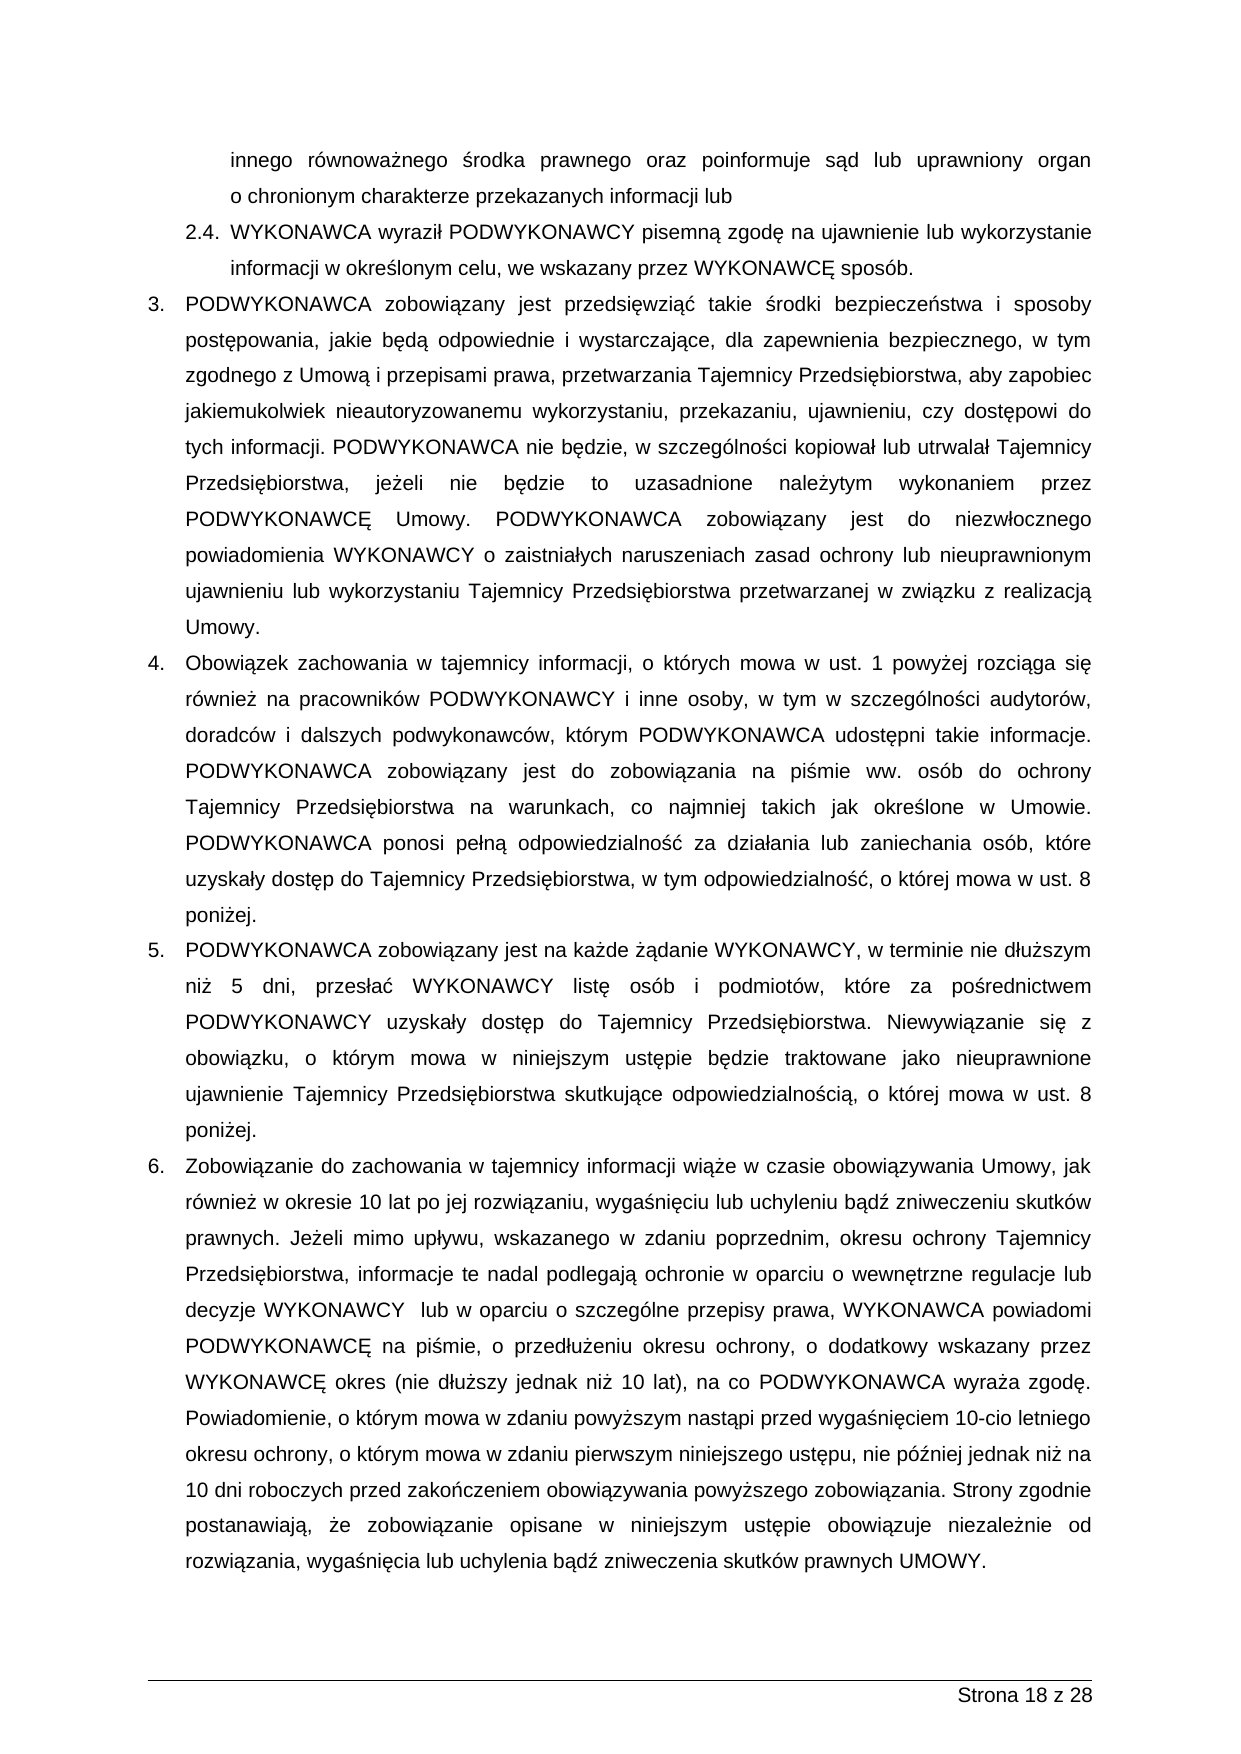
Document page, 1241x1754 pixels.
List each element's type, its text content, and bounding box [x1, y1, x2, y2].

list Zobowiązanie do zachowania w tajemnicy informacji wiąże w czasie obowiązywania Umowy, jak również w okresie 10 lat po jej rozwiązaniu, wygaśnięciu lub uchyleniu bądź zniweczeniu skutków prawnych. Jeżeli mimo upływu, wskazanego w zdaniu poprzednim, okresu ochrony Tajemnicy Przedsiębiorstwa, informacje te nadal podlegają ochronie w oparciu o wewnętrzne regulacje lub decyzje WYKONAWCY lub w oparciu o szczególne przepisy prawa, WYKONAWCA powiadomi PODWYKONAWCĘ na piśmie, o przedłużeniu okresu ochrony, o dodatkowy wskazany przez WYKONAWCĘ okres (nie dłuższy jednak niż 10 lat), na co PODWYKONAWCA wyraża zgodę. Powiadomienie, o którym mowa w zdaniu powyższym nastąpi przed wygaśnięciem 10-cio letniego okresu ochrony, o którym mowa w zdaniu pierwszym niniejszego ustępu, nie później jednak niż na 10 dni roboczych przed zakończeniem obowiązywania powyższego zobowiązania. Strony zgodnie postanawiają, że zobowiązanie opisane w niniejszym ustępie obowiązuje niezależnie od rozwiązania, wygaśnięcia lub uchylenia bądź zniweczenia skutków prawnych UMOWY. [148, 1154, 1092, 1573]
list PODWYKONAWCA zobowiązany jest na każde żądanie WYKONAWCY, w terminie nie dłuższym niż 5 dni, przesłać WYKONAWCY listę osób i podmiotów, które za pośrednictwem PODWYKONAWCY uzyskały dostęp do Tajemnicy Przedsiębiorstwa. Niewywiązanie się z obowiązku, o którym mowa w niniejszym ustępie będzie traktowane jako nieuprawnione ujawnienie Tajemnicy Przedsiębiorstwa skutkujące odpowiedzialnością, o której mowa w ust. 8 poniżej. [148, 938, 1092, 1142]
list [185, 148, 1092, 208]
list Obowiązek zachowania w tajemnicy informacji, o których mowa w ust. 1 powyżej rozciąga się również na pracowników PODWYKONAWCY i inne osoby, w tym w szczególności audytorów, doradców i dalszych podwykonawców, którym PODWYKONAWCA udostępni takie informacje. PODWYKONAWCA zobowiązany jest do zobowiązania na piśmie ww. osób do ochrony Tajemnicy Przedsiębiorstwa na warunkach, co najmniej takich jak określone w Umowie. PODWYKONAWCA ponosi pełną odpowiedzialność za działania lub zaniechania osób, które uzyskały dostęp do Tajemnicy Przedsiębiorstwa, w tym odpowiedzialność, o której mowa w ust. 8 poniżej. [148, 651, 1092, 926]
list WYKONAWCA wyraził PODWYKONAWCY pisemną zgodę na ujawnienie lub wykorzystanie informacji w określonym celu, we wskazany przez WYKONAWCĘ sposób. [185, 219, 1092, 279]
list PODWYKONAWCA zobowiązany jest przedsięwziąć takie środki bezpieczeństwa i sposoby postępowania, jakie będą odpowiednie i wystarczające, dla zapewnienia bezpiecznego, w tym zgodnego z Umową i przepisami prawa, przetwarzania Tajemnicy Przedsiębiorstwa, aby zapobiec jakiemukolwiek nieautoryzowanemu wykorzystaniu, przekazaniu, ujawnieniu, czy dostępowi do tych informacji. PODWYKONAWCA nie będzie, w szczególności kopiował lub utrwalał Tajemnicy Przedsiębiorstwa, jeżeli nie będzie to uzasadnione należytym wykonaniem przez PODWYKONAWCĘ Umowy. PODWYKONAWCA zobowiązany jest do niezwłocznego powiadomienia WYKONAWCY o zaistniałych naruszeniach zasad ochrony lub nieuprawnionym ujawnieniu lub wykorzystaniu Tajemnicy Przedsiębiorstwa przetwarzanej w związku z realizacją Umowy. [148, 291, 1092, 639]
